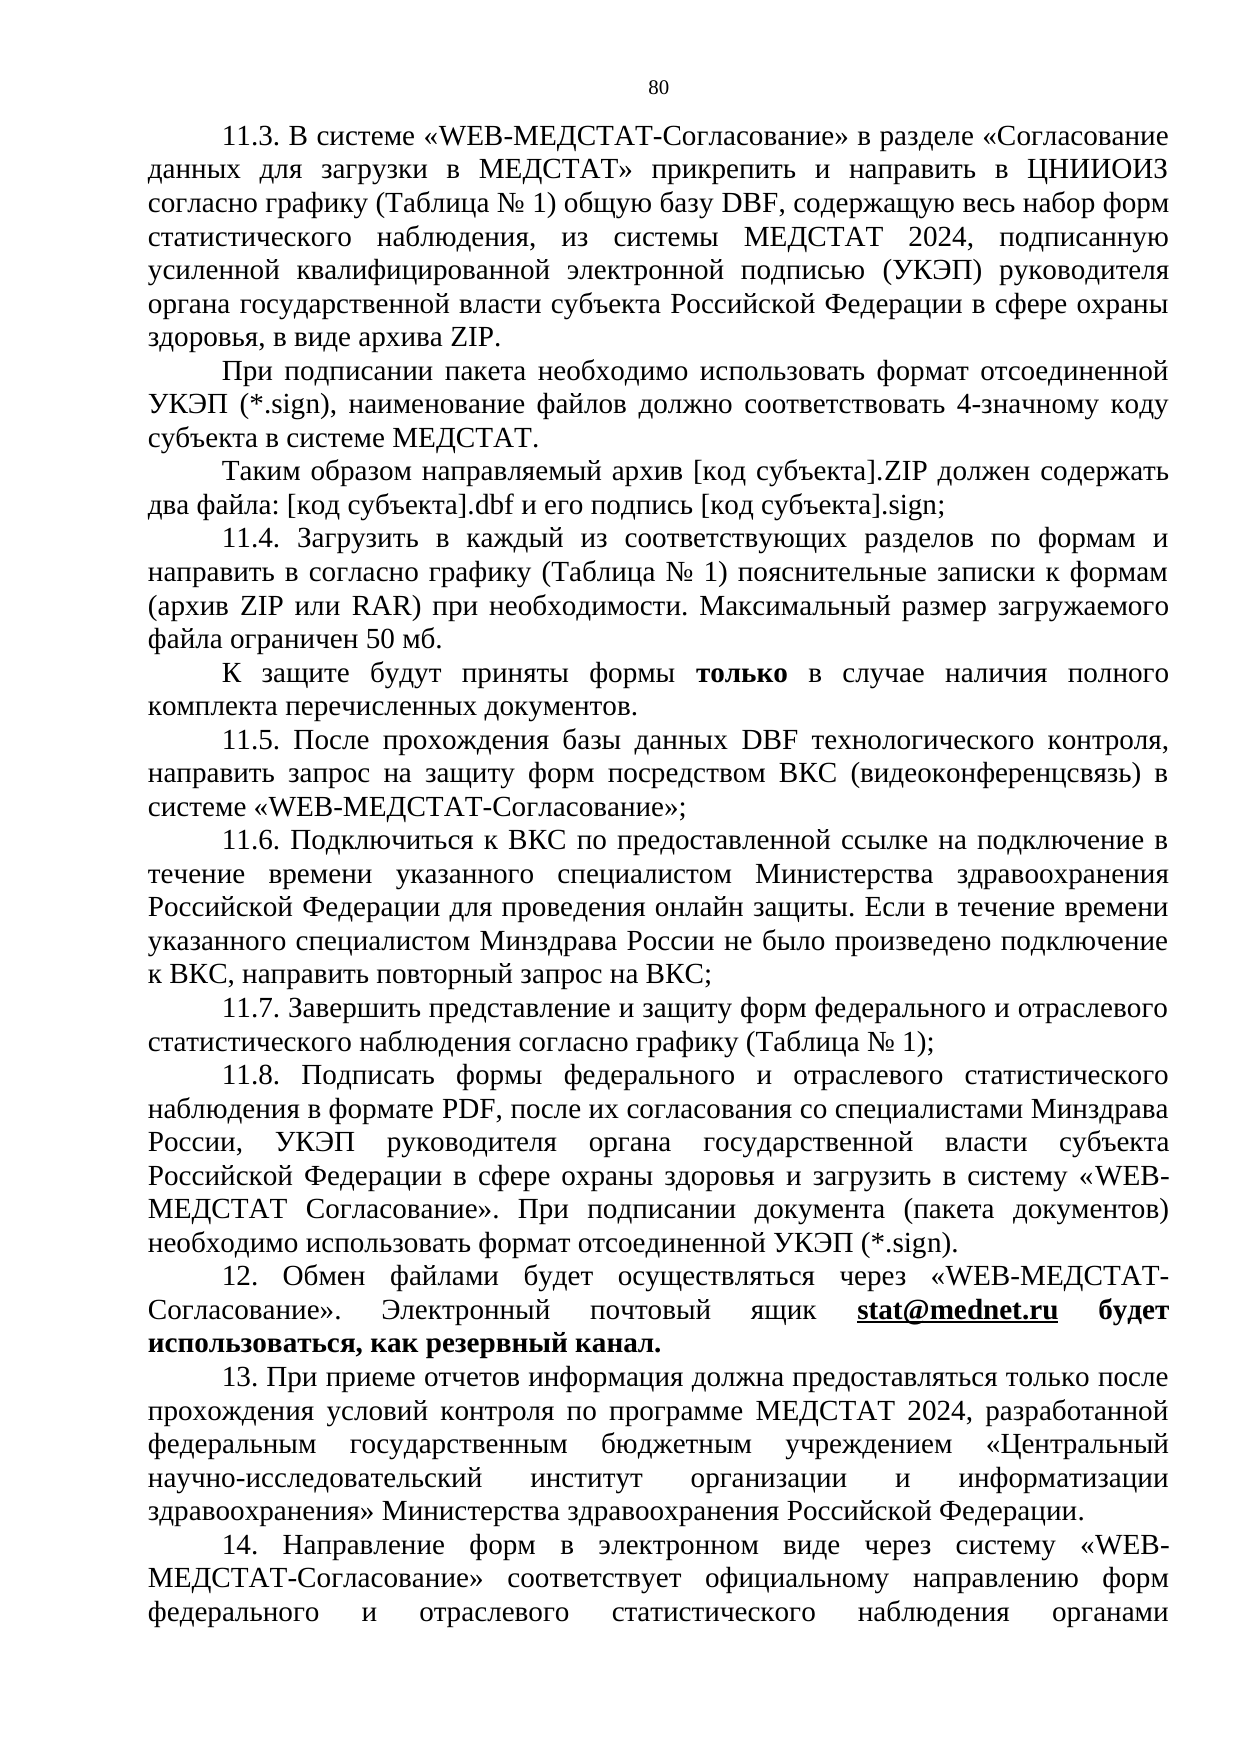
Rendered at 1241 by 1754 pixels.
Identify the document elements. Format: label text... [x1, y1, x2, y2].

text Таким образом направляемый архив [код субъекта].ZIP должен содержать два файла: [код субъекта].dbf и его подпись [код субъекта].sign; [148, 453, 1169, 521]
text При подписании пакета необходимо использовать формат отсоединенной УКЭП (*.sign), наименование файлов должно соответствовать 4-значному коду субъекта в системе МЕДСТАТ. [148, 353, 1169, 453]
text 11.6. Подключиться к ВКС по предоставленной ссылке на подключение в течение времени указанного специалистом Министерства здравоохранения Российской Федерации для проведения онлайн защиты. Если в течение времени указанного специалистом Минздрава России не было произведено подключение к ВКС, направить повторный запрос на ВКС; [148, 822, 1169, 990]
text 11.3. В системе «WEB-МЕДСТАТ-Согласование» в разделе «Согласование данных для загрузки в МЕДСТАТ» прикрепить и направить в ЦНИИОИЗ согласно графику (Таблица № 1) общую базу DBF, содержащую весь набор форм статистического наблюдения, из системы МЕДСТАТ 2024, подписанную усиленной квалифицированной электронной подписью (УКЭП) руководителя органа государственной власти субъекта Российской Федерации в сфере охраны здоровья, в виде архива ZIP. [148, 118, 1169, 353]
text 13. При приеме отчетов информация должна предоставляться только после прохождения условий контроля по программе МЕДСТАТ 2024, разработанной федеральным государственным бюджетным учреждением «Центральный научно-исследовательский институт организации и информатизации здравоохранения» Министерства здравоохранения Российской Федерации. [148, 1359, 1169, 1527]
text 11.4. Загрузить в каждый из соответствующих разделов по формам и направить в согласно графику (Таблица № 1) пояснительные записки к формам (архив ZIP или RAR) при необходимости. Максимальный размер загружаемого файла ограничен 50 мб. [148, 521, 1169, 655]
text 11.8. Подписать формы федерального и отраслевого статистического наблюдения в формате PDF, после их согласования со специалистами Минздрава России, УКЭП руководителя органа государственной власти субъекта Российской Федерации в сфере охраны здоровья и загрузить в систему «WEB-МЕДСТАТ Согласование». При подписании документа (пакета документов) необходимо использовать формат отсоединенной УКЭП (*.sign). [148, 1057, 1169, 1258]
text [148, 1527, 1169, 1627]
text К защите будут приняты формы только в случае наличия полного комплекта перечисленных документов. [148, 655, 1169, 722]
text 11.7. Завершить представление и защиту форм федерального и отраслевого статистического наблюдения согласно графику (Таблица № 1); [148, 990, 1169, 1057]
text 11.5. После прохождения базы данных DBF технологического контроля, направить запрос на защиту форм посредством ВКС (видеоконференцсвязь) в системе «WEB-МЕДСТАТ-Согласование»; [148, 722, 1169, 822]
text 12. Обмен файлами будет осуществляться через «WEB-МЕДСТАТ-Согласование». Электронный почтовый ящик stat@mednet.ru будет использоваться, как резервный канал. [148, 1258, 1169, 1359]
